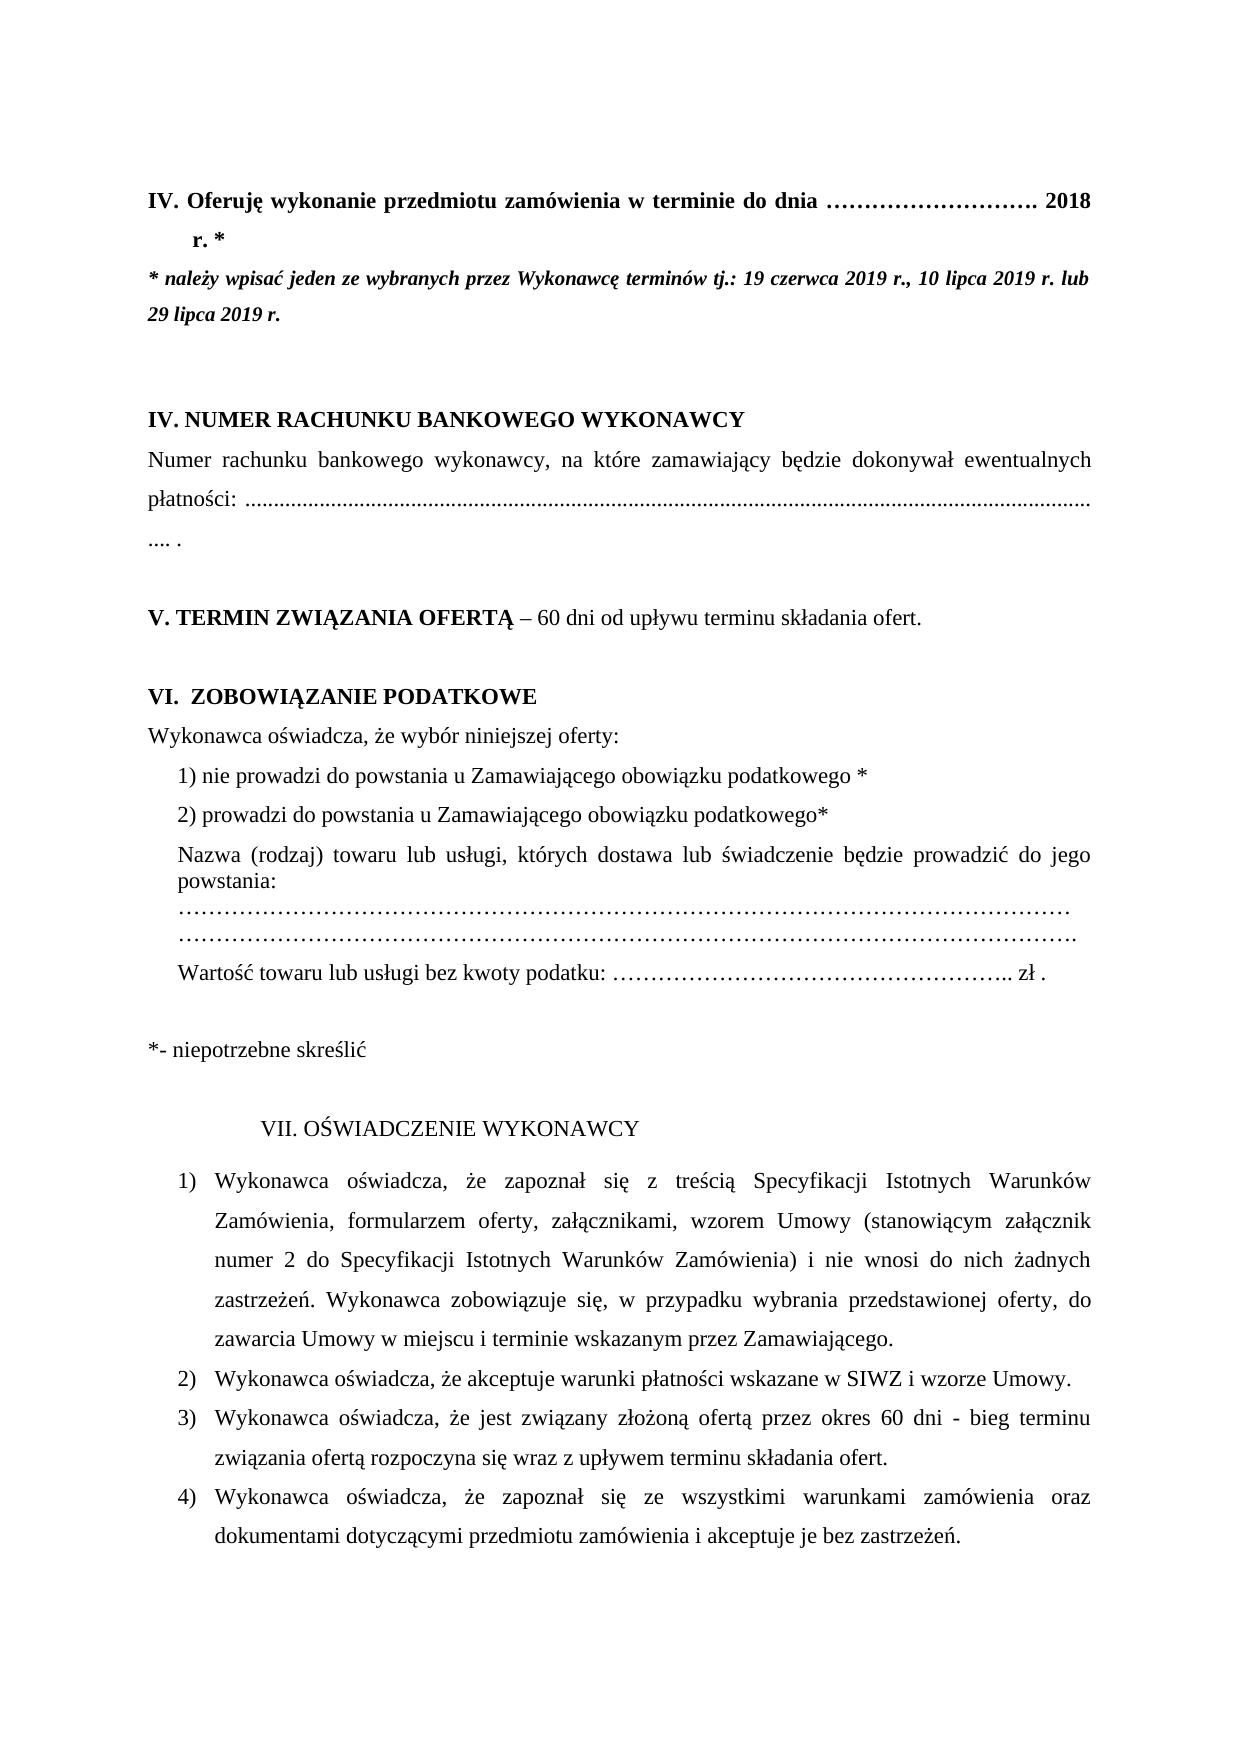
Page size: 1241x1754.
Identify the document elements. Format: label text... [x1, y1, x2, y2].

subtitle IV. Oferuję wykonanie przedmiotu zamówienia w terminie do dnia ………………………. 2018 r. * [148, 187, 1093, 253]
list Wykonawca oświadcza, że zapoznał się ze wszystkimi warunkami zamówienia oraz dokumentami dotyczącymi przedmiotu zamówienia i akceptuje je bez zastrzeżeń. [177, 1483, 1093, 1549]
list Wykonawca oświadcza, że akceptuje warunki płatności wskazane w SIWZ i wzorze Umowy. [177, 1364, 1093, 1391]
subtitle * należy wpisać jeden ze wybranych przez Wykonawcę terminów tj.: 19 czerwca 2019 r., 10 lipca 2019 r. lub 29 lipca 2019 r. [148, 266, 1093, 326]
text Wykonawca oświadcza, że wybór niniejszej oferty: [148, 722, 1093, 748]
text Wartość towaru lub usługi bez kwoty podatku: …………………………………………….. zł . [177, 958, 1093, 985]
text VII. OŚWIADCZENIE WYKONAWCY [260, 1115, 1093, 1142]
text Nazwa (rodzaj) towaru lub usługi, których dostawa lub świadczenie będzie prowadzić do jego powstania:………………………………………………………………………………………………………………………………………………………………………………………………………………. [177, 841, 1093, 946]
list Wykonawca oświadcza, że jest związany złożoną ofertą przez okres 60 dni - bieg terminu związania ofertą rozpoczyna się wraz z upływem terminu składania ofert. [177, 1404, 1093, 1470]
text V. TERMIN ZWIĄZANIA OFERTĄ – 60 dni od upływu terminu składania ofert. [148, 604, 1093, 630]
text VI. ZOBOWIĄZANIE PODATKOWE [148, 683, 1093, 709]
text Numer rachunku bankowego wykonawcy, na które zamawiający będzie dokonywał ewentualnych płatności: ........................................................................................................................................................ . [148, 446, 1093, 551]
subtitle IV. NUMER RACHUNKU BANKOWEGO WYKONAWCY [148, 406, 1093, 433]
text 1) nie prowadzi do powstania u Zamawiającego obowiązku podatkowego * [177, 762, 1093, 788]
list Wykonawca oświadcza, że zapoznał się z treścią Specyfikacji Istotnych Warunków Zamówienia, formularzem oferty, załącznikami, wzorem Umowy (stanowiącym załącznik numer 2 do Specyfikacji Istotnych Warunków Zamówienia) i nie wnosi do nich żadnych zastrzeżeń. Wykonawca zobowiązuje się, w przypadku wybrania przedstawionej oferty, do zawarcia Umowy w miejscu i terminie wskazanym przez Zamawiającego. [177, 1167, 1093, 1351]
text 2) prowadzi do powstania u Zamawiającego obowiązku podatkowego* [177, 801, 1093, 827]
text *- niepotrzebne skreślić [148, 1036, 1093, 1063]
